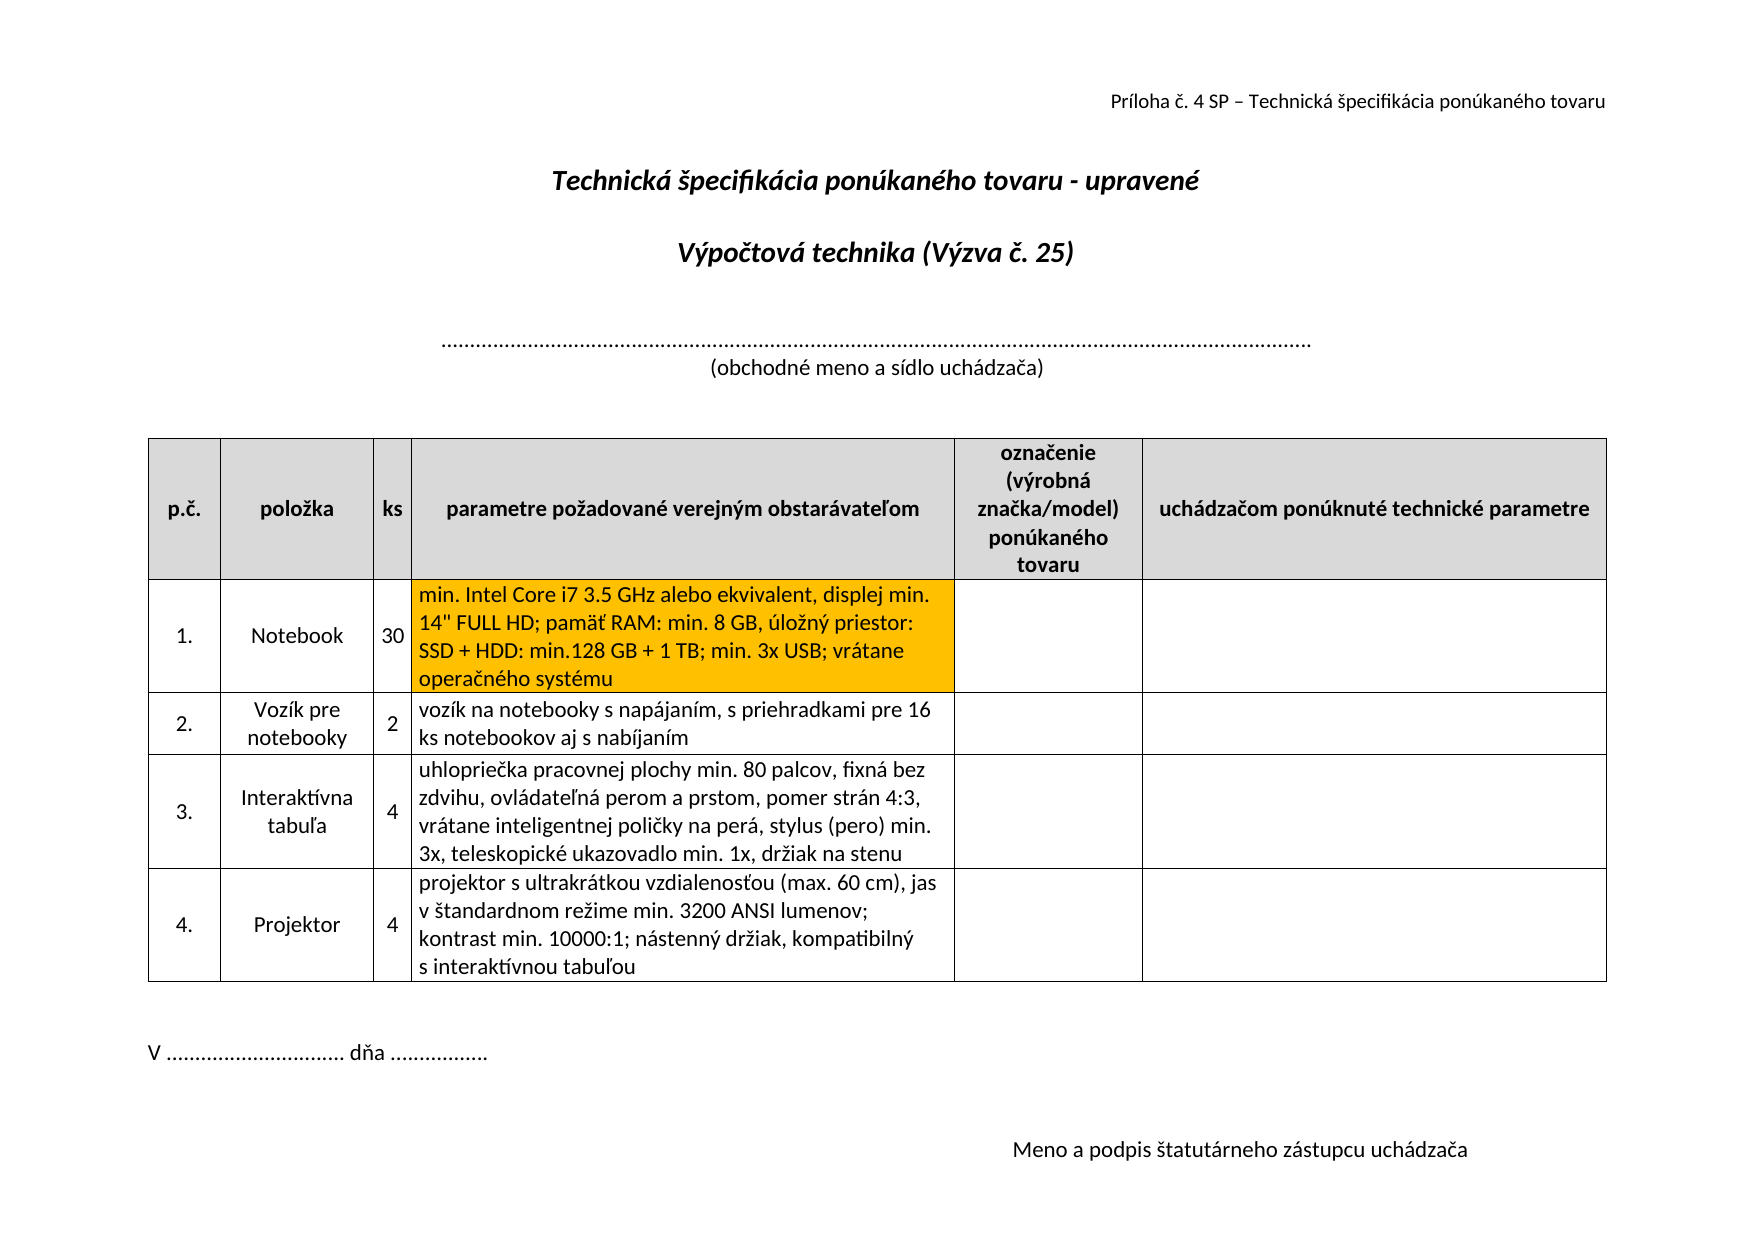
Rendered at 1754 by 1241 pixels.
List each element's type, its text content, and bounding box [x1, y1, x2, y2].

table_cell 4. [149, 869, 220, 981]
text ....................................................................................................................................................... [148, 325, 1606, 353]
table_cell Projektor [221, 869, 373, 981]
table_cell [955, 869, 1142, 981]
table_header ks [374, 439, 411, 579]
table_cell [1143, 693, 1606, 754]
text V ............................... dňa ................. [148, 1038, 1606, 1066]
table_cell 4 [374, 755, 411, 867]
text Technická špecifikácia ponúkaného tovaru - upravené [148, 162, 1606, 198]
table_cell 2 [374, 693, 411, 754]
table_cell [955, 580, 1142, 692]
table_cell Interaktívna tabuľa [221, 755, 373, 867]
text Meno a podpis štatutárneho zástupcu uchádzača [148, 1136, 1606, 1164]
table_cell vozík na notebooky s napájaním, s priehradkami pre 16 ks notebookov aj s nabíjaním [412, 693, 954, 754]
table_cell uhlopriečka pracovnej plochy min. 80 palcov, fixná bez zdvihu, ovládateľná perom a prstom, pomer strán 4:3, vrátane inteligentnej poličky na perá, stylus (pero) min. 3x, teleskopické ukazovadlo min. 1x, držiak na stenu [412, 755, 954, 867]
table_cell 3. [149, 755, 220, 867]
table_header položka [221, 439, 373, 579]
table_header parametre požadované verejným obstarávateľom [412, 439, 954, 579]
table_cell [1143, 869, 1606, 981]
text Výpočtová technika (Výzva č. 25) [148, 234, 1606, 269]
table_cell 30 [374, 580, 411, 692]
table_cell [1143, 755, 1606, 867]
table_header označenie (výrobná značka/model) ponúkaného tovaru [955, 439, 1142, 579]
table_cell Notebook [221, 580, 373, 692]
table_header p.č. [149, 439, 220, 579]
table_cell [955, 755, 1142, 867]
table_header uchádzačom ponúknuté technické parametre [1143, 439, 1606, 579]
table_cell 2. [149, 693, 220, 754]
text (obchodné meno a sídlo uchádzača) [148, 353, 1606, 381]
table_cell projektor s ultrakrátkou vzdialenosťou (max. 60 cm), jas v štandardnom režime min. 3200 ANSI lumenov; kontrast min. 10000:1; nástenný držiak, kompatibilný s interaktívnou tabuľou [412, 869, 954, 981]
table_cell min. Intel Core i7 3.5 GHz alebo ekvivalent, displej min. 14" FULL HD; pamäť RAM: min. 8 GB, úložný priestor: SSD + HDD: min.128 GB + 1 TB; min. 3x USB; vrátane operačného systému [412, 580, 954, 692]
table_cell 4 [374, 869, 411, 981]
table_cell Vozík pre notebooky [221, 693, 373, 754]
table_cell [1143, 580, 1606, 692]
table_cell 1. [149, 580, 220, 692]
table_cell [955, 693, 1142, 754]
